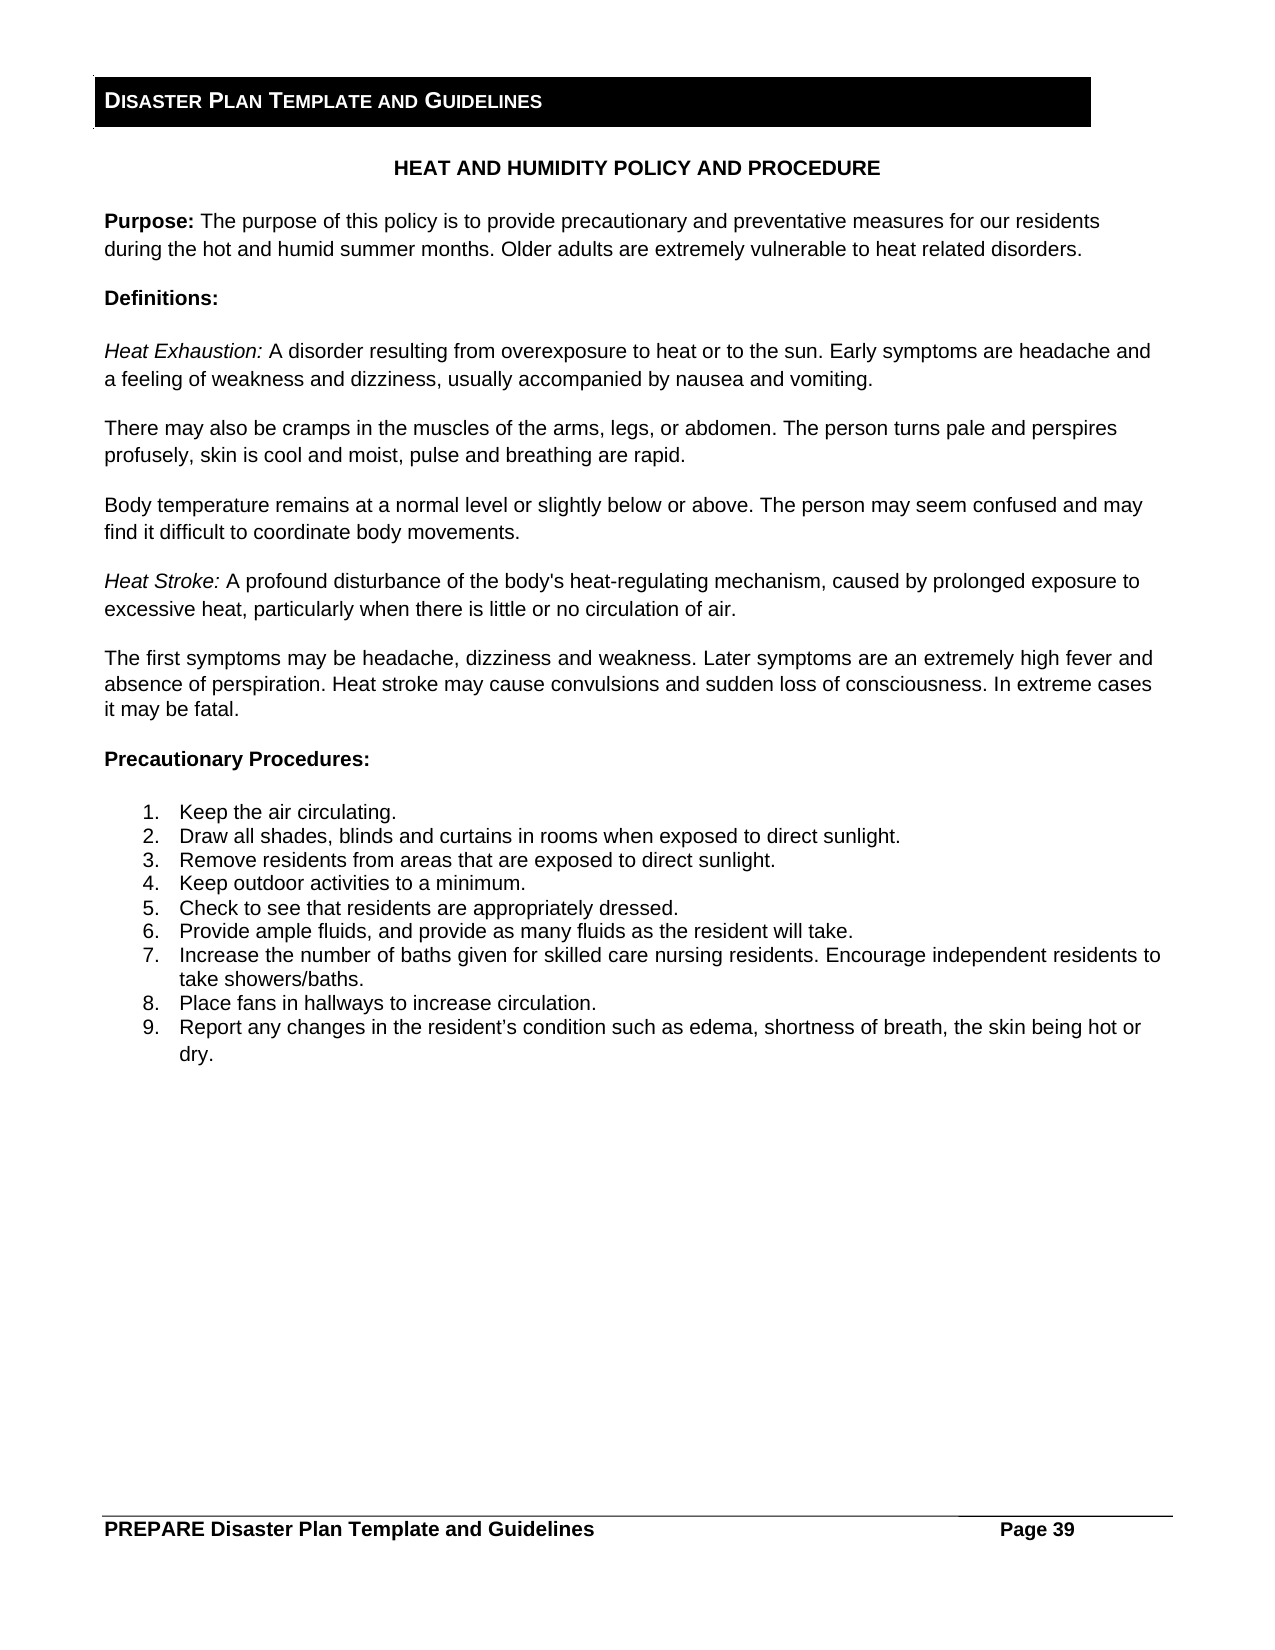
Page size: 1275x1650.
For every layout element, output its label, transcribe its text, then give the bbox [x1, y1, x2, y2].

list Report any changes in the resident’s condition such as edema, shortness of breath, the skin being hot or dry. [142, 1015, 1144, 1066]
text There may also be cramps in the muscles of the arms, legs, or abdomen. The person turns pale and perspires profusely, skin is cool and moist, pulse and breathing are rapid. [104, 416, 1119, 467]
text Body temperature remains at a normal level or slightly below or above. The person may seem confused and may find it difficult to coordinate body movements. [104, 492, 1146, 544]
list Remove residents from areas that are exposed to direct sunlight. [142, 848, 1162, 872]
text Precautionary Procedures: [104, 746, 1162, 770]
text PREPARE Disaster Plan Template and Guidelines Page 39 [104, 1517, 1162, 1541]
text Heat Exhaustion: A disorder resulting from overexposure to heat or to the sun. Early symptoms are headache and a feeling of weakness and dizziness, usually accompanied by nausea and vomiting. [104, 339, 1152, 391]
list Provide ample fluids, and provide as many fluids as the resident will take. [142, 919, 1162, 943]
list Keep outdoor activities to a minimum. [142, 872, 1162, 895]
text Heat Stroke: A profound disturbance of the body's heat-regulating mechanism, caused by prolonged exposure to excessive heat, particularly when there is little or no circulation of air. [104, 569, 1142, 621]
list Keep the air circulating. [142, 800, 1162, 824]
text HEAT AND HUMIDITY POLICY AND PROCEDURE [394, 156, 1162, 180]
text The first symptoms may be headache, dizziness and weakness. Later symptoms are an extremely high fever and absence of perspiration. Heat stroke may cause convulsions and sudden loss of consciousness. In extreme cases it may be fatal. [104, 646, 1154, 721]
list Increase the number of baths given for skilled care nursing residents. Encourage independent residents to take showers/baths. [142, 943, 1162, 991]
list Draw all shades, blinds and curtains in rooms when exposed to direct sunlight. [142, 824, 1162, 848]
text Definitions: [104, 286, 1162, 310]
list Check to see that residents are appropriately dressed. [142, 895, 1162, 919]
text DISASTER PLAN TEMPLATE AND GUIDELINES [104, 87, 1162, 113]
text Purpose: The purpose of this policy is to provide precautionary and preventative measures for our residents during the hot and humid summer months. Older adults are extremely vulnerable to heat related disorders. [104, 209, 1108, 261]
list Place fans in hallways to increase circulation. [142, 991, 1162, 1015]
